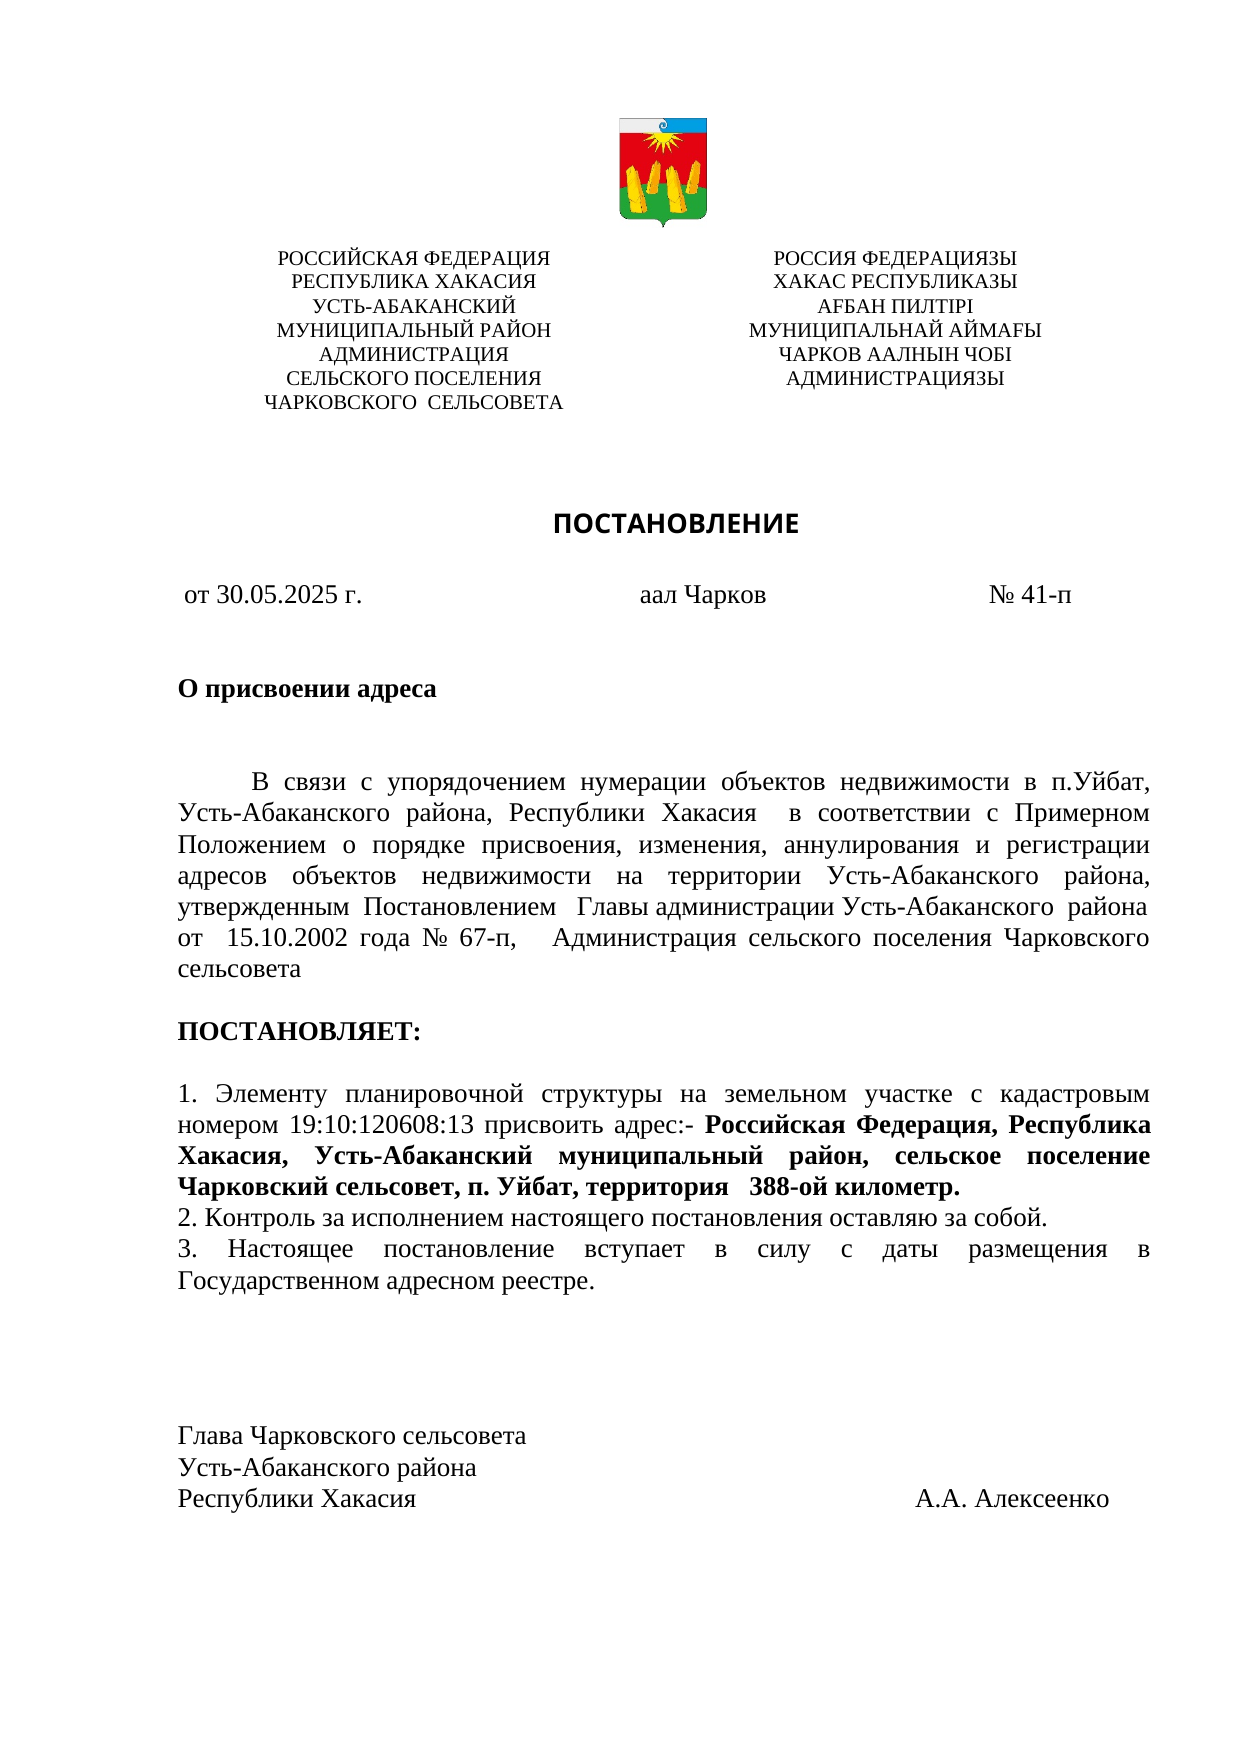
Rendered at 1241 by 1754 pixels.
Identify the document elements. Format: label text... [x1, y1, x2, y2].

text 2. Контроль за исполнением настоящего постановления оставляю за собой. [177, 1201, 1152, 1233]
table_header [651, 245, 1183, 477]
text от 15.10.2002 года № 67-п, Администрация сельского поселения Чарковского сельсовета [177, 921, 1152, 983]
text от 30.05.2025 г. аал Чарков № 41-п [177, 578, 1152, 610]
text Усть-Абаканского района [177, 1451, 1152, 1482]
text Глава Чарковского сельсовета [177, 1419, 1152, 1451]
text 1. Элементу планировочной структуры на земельном участке с кадастровым номером 19:10:120608:13 присвоить адрес:- Российская Федерация, Республика Хакасия, Усть-Абаканский муниципальный район, сельское поселение Чарковский сельсовет, п. Уйбат, территория 388-ой километр. [177, 1077, 1152, 1201]
text Республики Хакасия А.А. Алексеенко [177, 1482, 1152, 1513]
picture [619, 118, 707, 228]
table_header РОССИЙСКАЯ ФЕДЕРАЦИЯ РЕСПУБЛИКА ХАКАСИЯ УСТЬ-АБАКАНСКИЙ МУНИЦИПАЛЬНЫЙ РАЙОН АДМИНИСТРАЦИЯ СЕЛЬСКОГО ПОСЕЛЕНИЯ ЧАРКОВСКОГО СЕЛЬСОВЕТА [177, 245, 651, 477]
text 3. Настоящее постановление вступает в силу с даты размещения в Государственном адресном реестре. [177, 1233, 1152, 1295]
text О присвоении адреса [177, 672, 1152, 703]
text ПОСТАНОВЛЕНИЕ [477, 505, 1152, 542]
text В связи с упорядочением нумерации объектов недвижимости в п.Уйбат, Усть-Абаканского района, Республики Хакасия в соответствии с Примерном Положением о порядке присвоения, изменения, аннулирования и регистрации адресов объектов недвижимости на территории Усть-Абаканского района, утвержденным Постановлением Главы администрации Усть-Абаканского района [177, 765, 1152, 921]
text ПОСТАНОВЛЯЕТ: [177, 1014, 1152, 1046]
